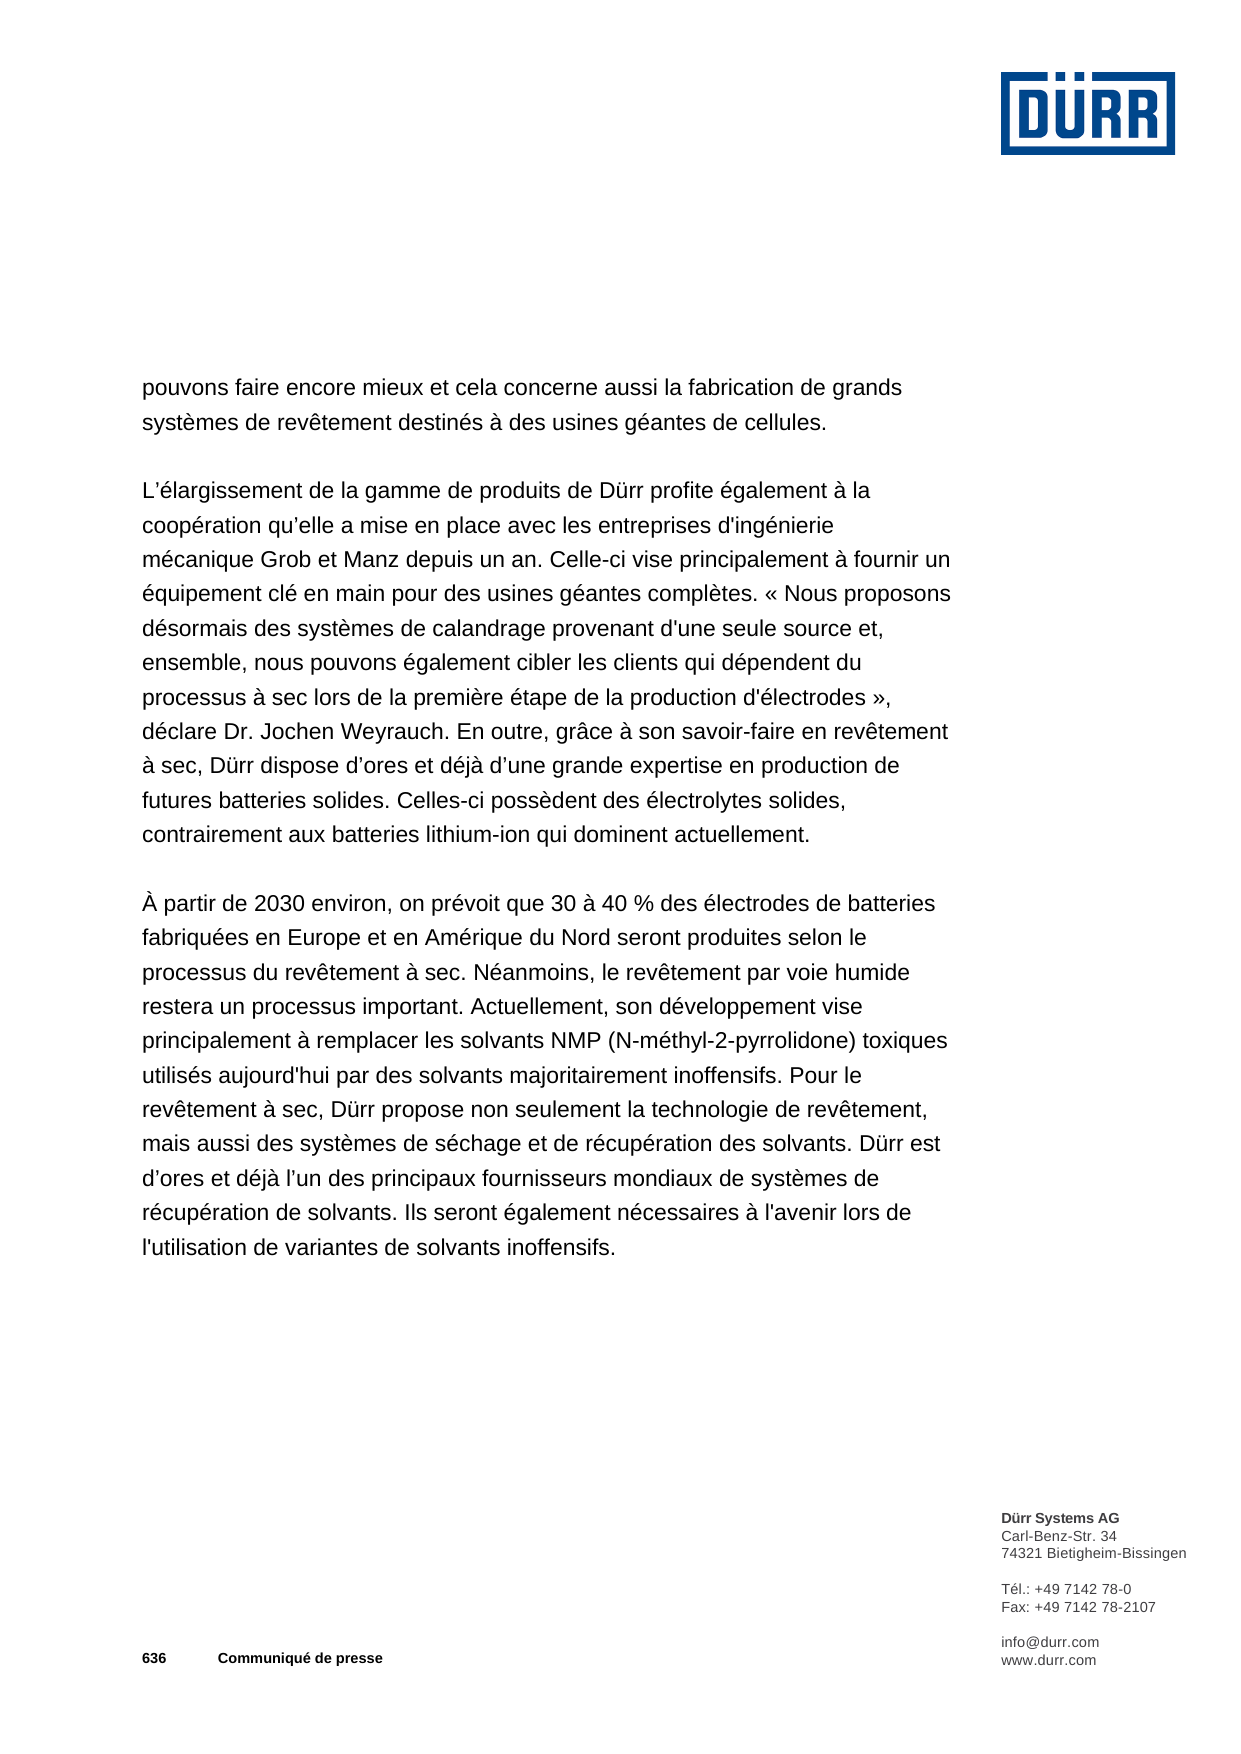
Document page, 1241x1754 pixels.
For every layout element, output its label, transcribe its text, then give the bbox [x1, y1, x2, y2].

text L’élargissement de la gamme de produits de Dürr profite également à la coopération qu’elle a mise en place avec les entreprises d'ingénierie mécanique Grob et Manz depuis un an. Celle-ci vise principalement à fournir un équipement clé en main pour des usines géantes complètes. « Nous proposons désormais des systèmes de calandrage provenant d'une seule source et, ensemble, nous pouvons également cibler les clients qui dépendent du processus à sec lors de la première étape de la production d'électrodes », déclare Dr. Jochen Weyrauch. En outre, grâce à son savoir-faire en revêtement à sec, Dürr dispose d’ores et déjà d’une grande expertise en production de futures batteries solides. Celles-ci possèdent des électrolytes solides, contrairement aux batteries lithium-ion qui dominent actuellement. [142, 469, 951, 847]
text À partir de 2030 environ, on prévoit que 30 à 40 % des électrodes de batteries fabriquées en Europe et en Amérique du Nord seront produites selon le processus du revêtement à sec. Néanmoins, le revêtement par voie humide restera un processus important. Actuellement, son développement vise principalement à remplacer les solvants NMP (N-méthyl-2-pyrrolidone) toxiques utilisés aujourd'hui par des solvants majoritairement inoffensifs. Pour le revêtement à sec, Dürr propose non seulement la technologie de revêtement, mais aussi des systèmes de séchage et de récupération des solvants. Dürr est d’ores et déjà l’un des principaux fournisseurs mondiaux de systèmes de récupération de solvants. Ils seront également nécessaires à l'avenir lors de l'utilisation de variantes de solvants inoffensifs. [142, 882, 951, 1260]
picture [1001, 72, 1175, 155]
